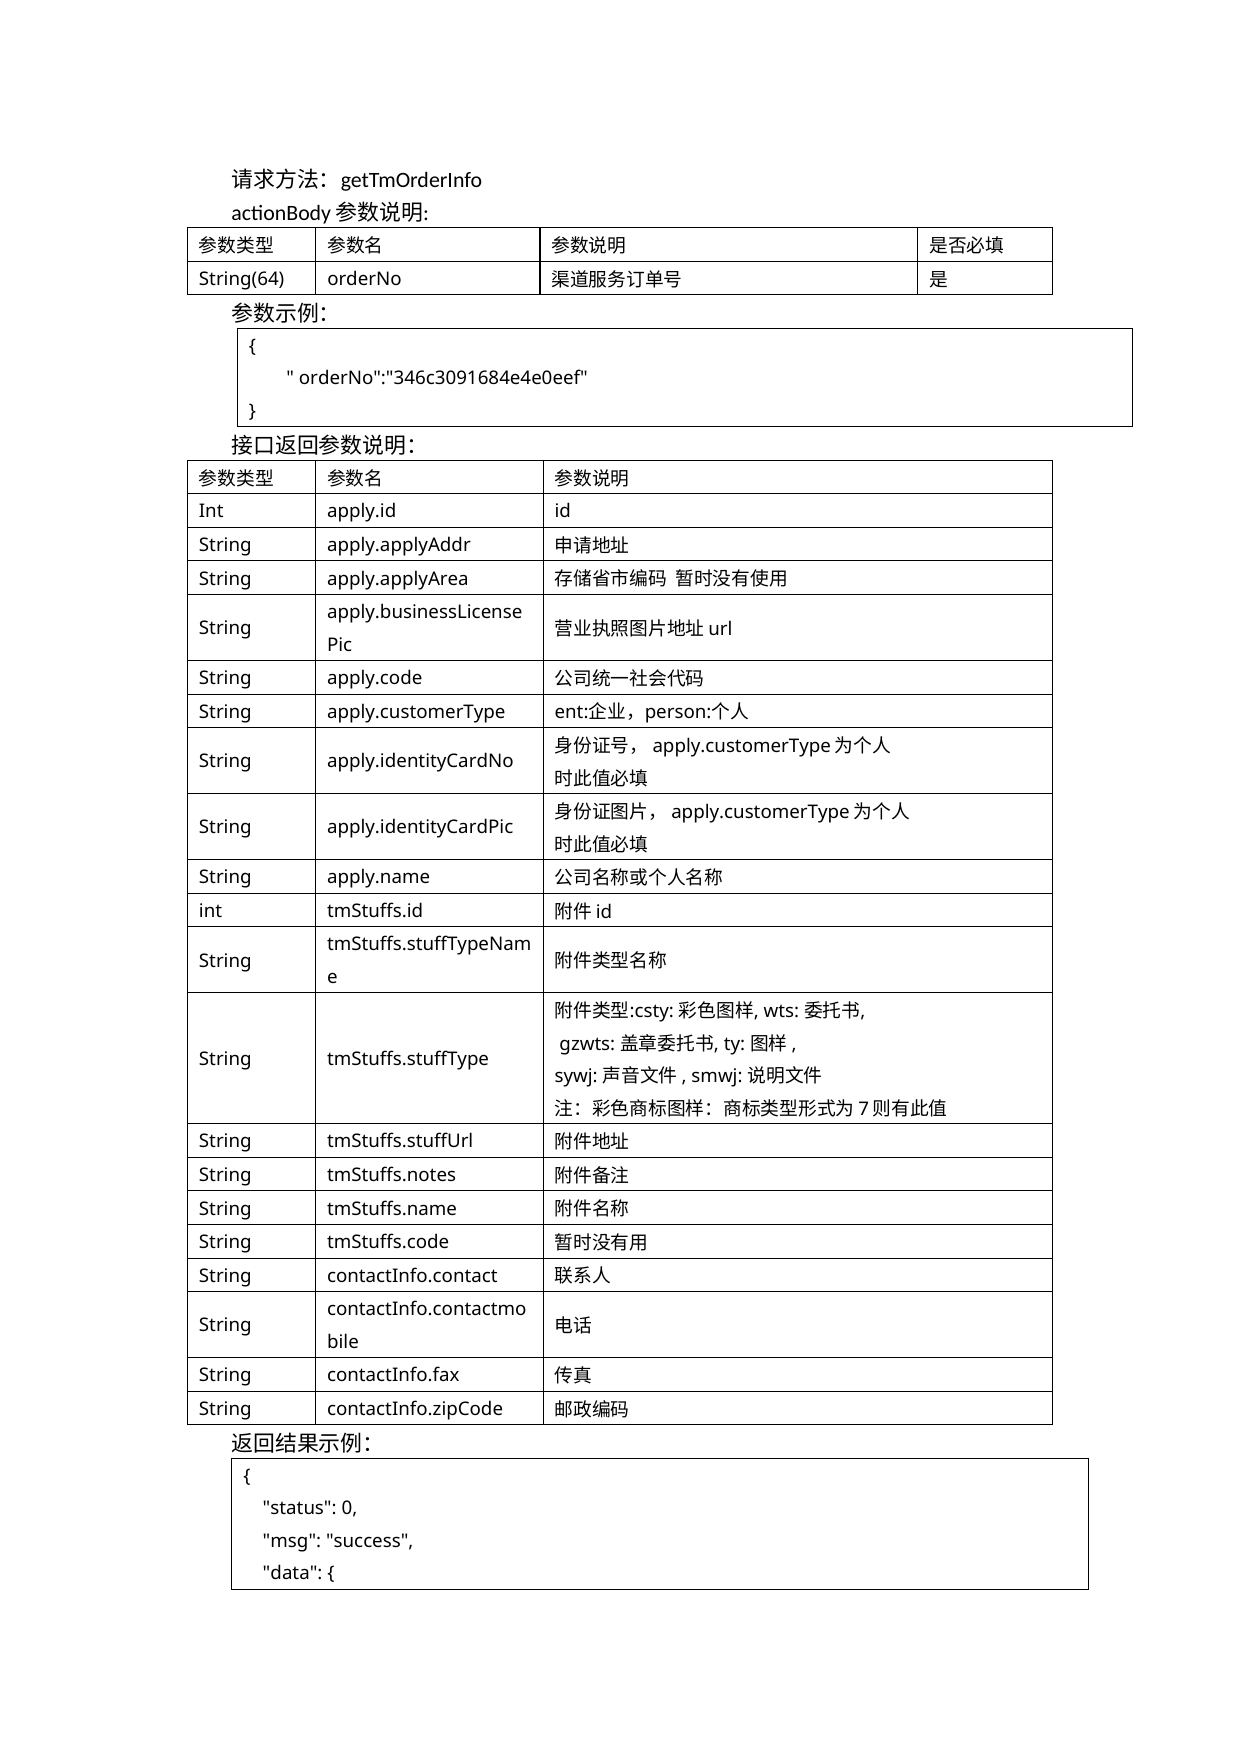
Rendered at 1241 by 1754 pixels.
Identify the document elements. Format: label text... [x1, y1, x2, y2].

table_cell 附件id [544, 894, 1052, 926]
list 请求方法：getTmOrderInfo [231, 162, 1053, 194]
table_cell String [188, 1259, 315, 1291]
list actionBody参数说明: [231, 194, 1053, 227]
table_header 是否必填 [918, 228, 1052, 261]
table_cell 公司名称或个人名称 [544, 860, 1052, 893]
table_cell tmStuffs.notes [316, 1158, 543, 1190]
table_header 参数名 [316, 461, 543, 493]
table_cell String [188, 561, 315, 594]
table_cell 电话 [544, 1292, 1052, 1357]
table_cell 营业执照图片地址url [544, 595, 1052, 660]
table_cell tmStuffs.stuffUrl [316, 1124, 543, 1157]
list 参数示例： [231, 295, 1053, 328]
table_header 参数说明 [544, 461, 1052, 493]
table_cell contactInfo.contactmobile [316, 1292, 543, 1357]
table_cell tmStuffs.stuffTypeName [316, 927, 543, 992]
list 接口返回参数说明： [231, 427, 1053, 460]
table_cell String [188, 695, 315, 727]
table_cell String [188, 595, 315, 660]
table_cell contactInfo.contact [316, 1259, 543, 1291]
table_cell Int [188, 494, 315, 527]
table_cell 暂时没有用 [544, 1225, 1052, 1257]
table_cell String [188, 860, 315, 893]
table_cell String [188, 1225, 315, 1257]
table_cell String [188, 1292, 315, 1357]
table_header 参数名 [316, 228, 539, 261]
table_cell 渠道服务订单号 [541, 262, 917, 294]
table_cell apply.identityCardNo [316, 728, 543, 793]
table_cell String [188, 1392, 315, 1424]
table_cell ent:企业，person:个人 [544, 695, 1052, 727]
table_header { " orderNo":"346c3091684e4e0eef" } [238, 329, 1132, 426]
table_cell 附件备注 [544, 1158, 1052, 1190]
table_cell apply.customerType [316, 695, 543, 727]
table_cell String [188, 1191, 315, 1224]
table_cell 是 [918, 262, 1052, 294]
table_cell 联系人 [544, 1259, 1052, 1291]
table_cell String [188, 993, 315, 1123]
table_cell 公司统一社会代码 [544, 661, 1052, 693]
table_cell 附件类型:csty: 彩色图样, wts: 委托书, gzwts: 盖章委托书, ty: 图样 , sywj: 声音文件 , smwj: 说明文件 注：彩色商标图样：商标类型形式为7则有此值 [544, 993, 1052, 1123]
table_cell contactInfo.fax [316, 1358, 543, 1391]
table_cell String [188, 661, 315, 693]
list 返回结果示例： [231, 1425, 1053, 1458]
table_cell String [188, 1158, 315, 1190]
table_cell 附件类型名称 [544, 927, 1052, 992]
table_cell tmStuffs.name [316, 1191, 543, 1224]
table_cell orderNo [316, 262, 539, 294]
table_cell apply.applyArea [316, 561, 543, 594]
table_cell 身份证图片， apply.customerType为个人 时此值必填 [544, 794, 1052, 859]
table_cell id [544, 494, 1052, 527]
table_cell String [188, 728, 315, 793]
table_cell String [188, 927, 315, 992]
table_cell apply.code [316, 661, 543, 693]
table_cell 申请地址 [544, 528, 1052, 560]
table_header 参数说明 [541, 228, 917, 261]
table_cell tmStuffs.code [316, 1225, 543, 1257]
table_cell String(64) [188, 262, 315, 294]
table_cell 邮政编码 [544, 1392, 1052, 1424]
table_cell apply.identityCardPic [316, 794, 543, 859]
table_cell 附件地址 [544, 1124, 1052, 1157]
table_cell tmStuffs.stuffType [316, 993, 543, 1123]
table_cell contactInfo.zipCode [316, 1392, 543, 1424]
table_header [232, 1459, 1088, 1589]
table_cell 传真 [544, 1358, 1052, 1391]
table_cell 身份证号， apply.customerType为个人 时此值必填 [544, 728, 1052, 793]
table_header 参数类型 [188, 228, 315, 261]
table_header 参数类型 [188, 461, 315, 493]
table_cell 存储省市编码 暂时没有使用 [544, 561, 1052, 594]
table_cell tmStuffs.id [316, 894, 543, 926]
table_cell String [188, 528, 315, 560]
table_cell int [188, 894, 315, 926]
table_cell apply.id [316, 494, 543, 527]
table_cell apply.businessLicensePic [316, 595, 543, 660]
table_cell String [188, 1358, 315, 1391]
table_cell String [188, 1124, 315, 1157]
table_cell apply.applyAddr [316, 528, 543, 560]
table_cell 附件名称 [544, 1191, 1052, 1224]
table_cell apply.name [316, 860, 543, 893]
table_cell String [188, 794, 315, 859]
